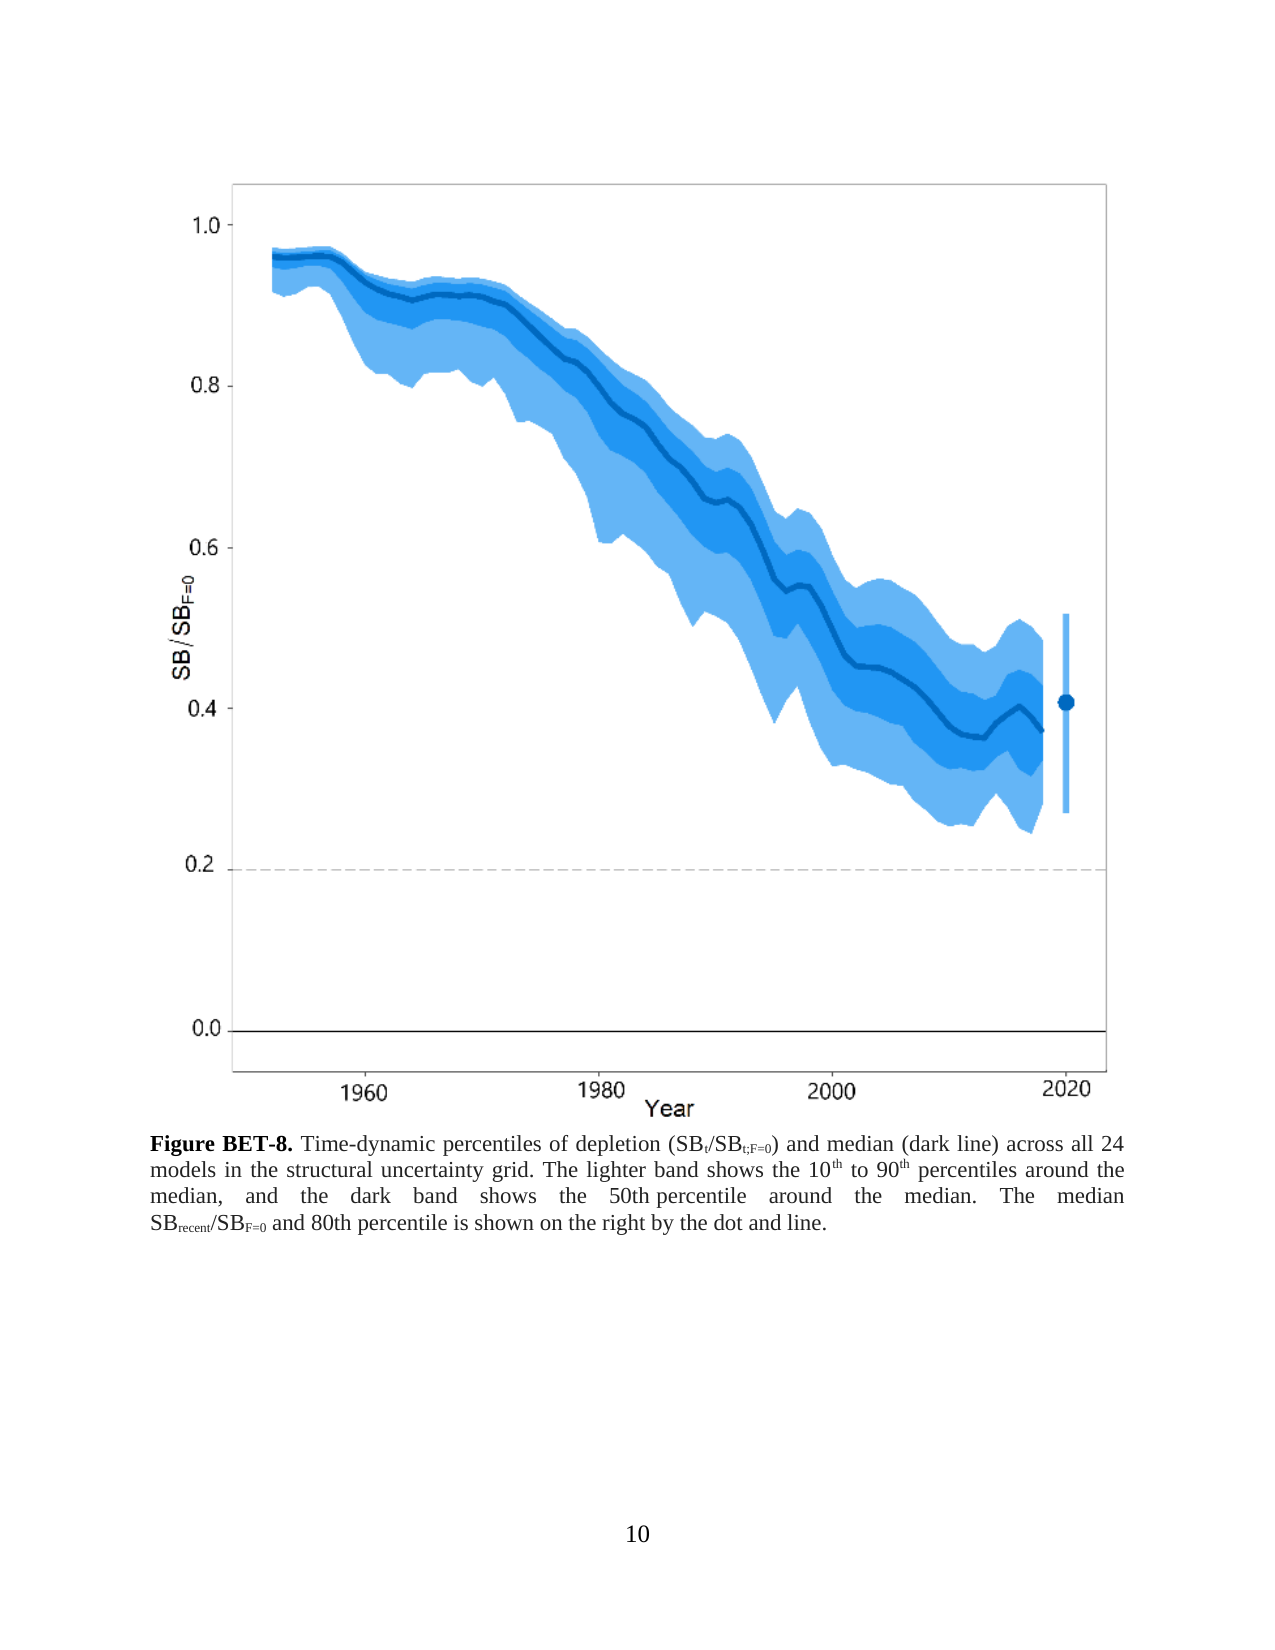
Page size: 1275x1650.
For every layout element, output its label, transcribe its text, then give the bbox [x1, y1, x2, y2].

text Figure BET-8. Time-dynamic percentiles of depletion (SBt/SBt;F=0) and median (dark line) across all 24 models in the structural uncertainty grid. The lighter band shows the 10th to 90th percentiles around the median, and the dark band shows the 50th percentile around the median. The median SBrecent/SBF=0 and 80th percentile is shown on the right by the dot and line. [150, 1130, 1125, 1235]
picture [160, 176, 1115, 1130]
